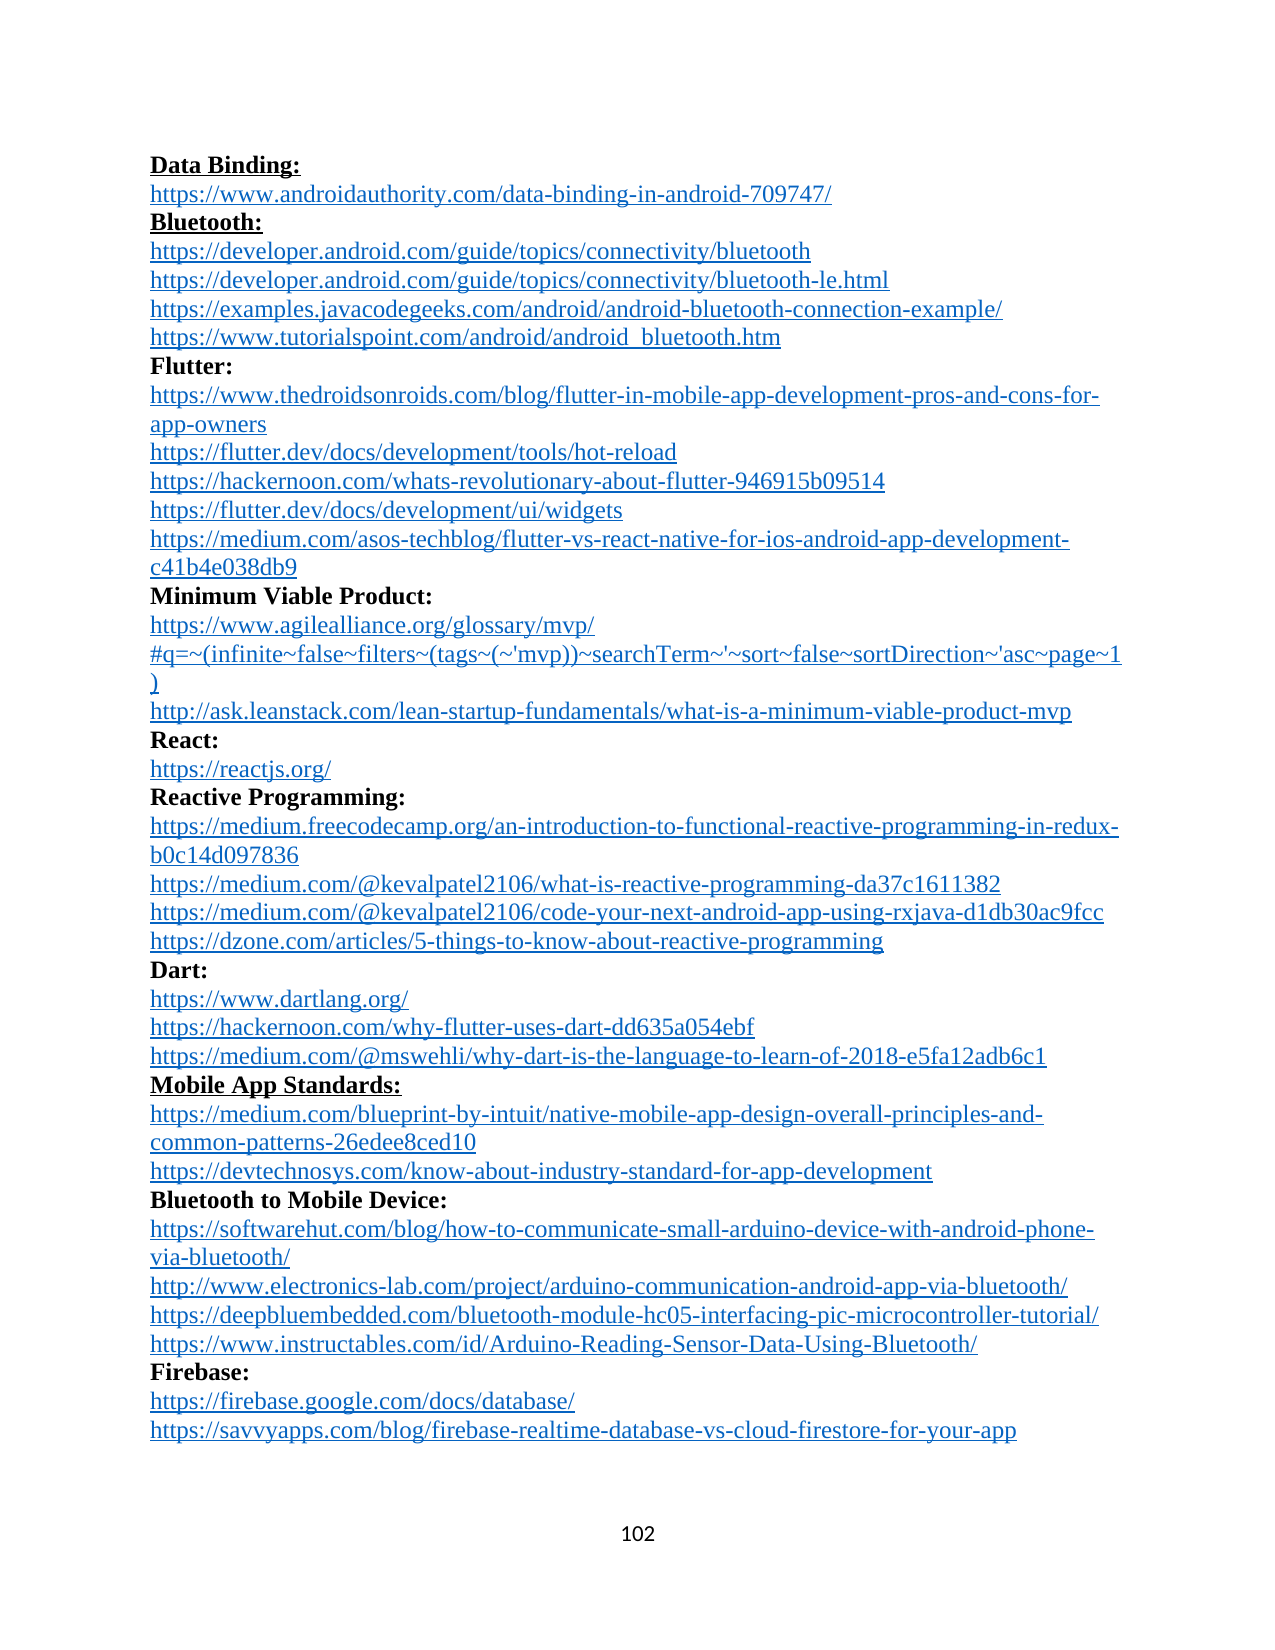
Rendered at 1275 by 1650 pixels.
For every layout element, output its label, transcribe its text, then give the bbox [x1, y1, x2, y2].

text http://www.electronics-lab.com/project/arduino-communication-android-app-via-bluetooth/ [150, 1271, 1125, 1300]
text Dart: [150, 955, 1125, 984]
text https://www.thedroidsonroids.com/blog/flutter-in-mobile-app-development-pros-and-cons-for-app-owners [150, 380, 1125, 437]
text https://savvyapps.com/blog/firebase-realtime-database-vs-cloud-firestore-for-your-app [150, 1415, 1125, 1444]
text https://flutter.dev/docs/development/ui/widgets [150, 495, 1125, 524]
text Firebase: [150, 1357, 1125, 1386]
text https://www.dartlang.org/ [150, 984, 1125, 1012]
text Data Binding: [150, 150, 1125, 179]
text https://www.androidauthority.com/data-binding-in-android-709747/ [150, 179, 1125, 207]
text React: [150, 725, 1125, 754]
text Bluetooth: [150, 207, 1125, 236]
text https://deepbluembedded.com/bluetooth-module-hc05-interfacing-pic-microcontroller-tutorial/ [150, 1300, 1125, 1329]
text https://medium.com/asos-techblog/flutter-vs-react-native-for-ios-android-app-development-c41b4e038db9 [150, 524, 1125, 581]
text https://hackernoon.com/whats-revolutionary-about-flutter-946915b09514 [150, 466, 1125, 495]
text https://firebase.google.com/docs/database/ [150, 1386, 1125, 1415]
text http://ask.leanstack.com/lean-startup-fundamentals/what-is-a-minimum-viable-product-mvp [150, 696, 1125, 725]
text https://www.instructables.com/id/Arduino-Reading-Sensor-Data-Using-Bluetooth/ [150, 1329, 1125, 1357]
text Reactive Programming: [150, 782, 1125, 811]
text https://medium.com/@mswehli/why-dart-is-the-language-to-learn-of-2018-e5fa12adb6c1 [150, 1041, 1125, 1070]
text Flutter: [150, 351, 1125, 380]
text https://developer.android.com/guide/topics/connectivity/bluetooth-le.html [150, 265, 1125, 294]
text https://www.tutorialspoint.com/android/android_bluetooth.htm [150, 322, 1125, 351]
text https://www.agilealliance.org/glossary/mvp/#q=~(infinite~false~filters~(tags~(~'mvp))~searchTerm~'~sort~false~sortDirection~'asc~page~1) [150, 610, 1125, 696]
text https://devtechnosys.com/know-about-industry-standard-for-app-development [150, 1156, 1125, 1185]
text https://medium.com/@kevalpatel2106/what-is-reactive-programming-da37c1611382 [150, 869, 1125, 897]
text https://flutter.dev/docs/development/tools/hot-reload [150, 437, 1125, 466]
text https://examples.javacodegeeks.com/android/android-bluetooth-connection-example/ [150, 294, 1125, 322]
text https://medium.freecodecamp.org/an-introduction-to-functional-reactive-programming-in-redux-b0c14d097836 [150, 811, 1125, 869]
text https://hackernoon.com/why-flutter-uses-dart-dd635a054ebf [150, 1012, 1125, 1041]
text Bluetooth to Mobile Device: [150, 1185, 1125, 1214]
text https://medium.com/@kevalpatel2106/code-your-next-android-app-using-rxjava-d1db30ac9fcc [150, 897, 1125, 926]
text Minimum Viable Product: [150, 581, 1125, 610]
text https://dzone.com/articles/5-things-to-know-about-reactive-programming [150, 926, 1125, 955]
text https://reactjs.org/ [150, 754, 1125, 782]
text Mobile App Standards: [150, 1070, 1125, 1099]
text https://developer.android.com/guide/topics/connectivity/bluetooth [150, 236, 1125, 265]
text https://medium.com/blueprint-by-intuit/native-mobile-app-design-overall-principles-and-common-patterns-26edee8ced10 [150, 1099, 1125, 1156]
text https://softwarehut.com/blog/how-to-communicate-small-arduino-device-with-android-phone-via-bluetooth/ [150, 1214, 1125, 1271]
